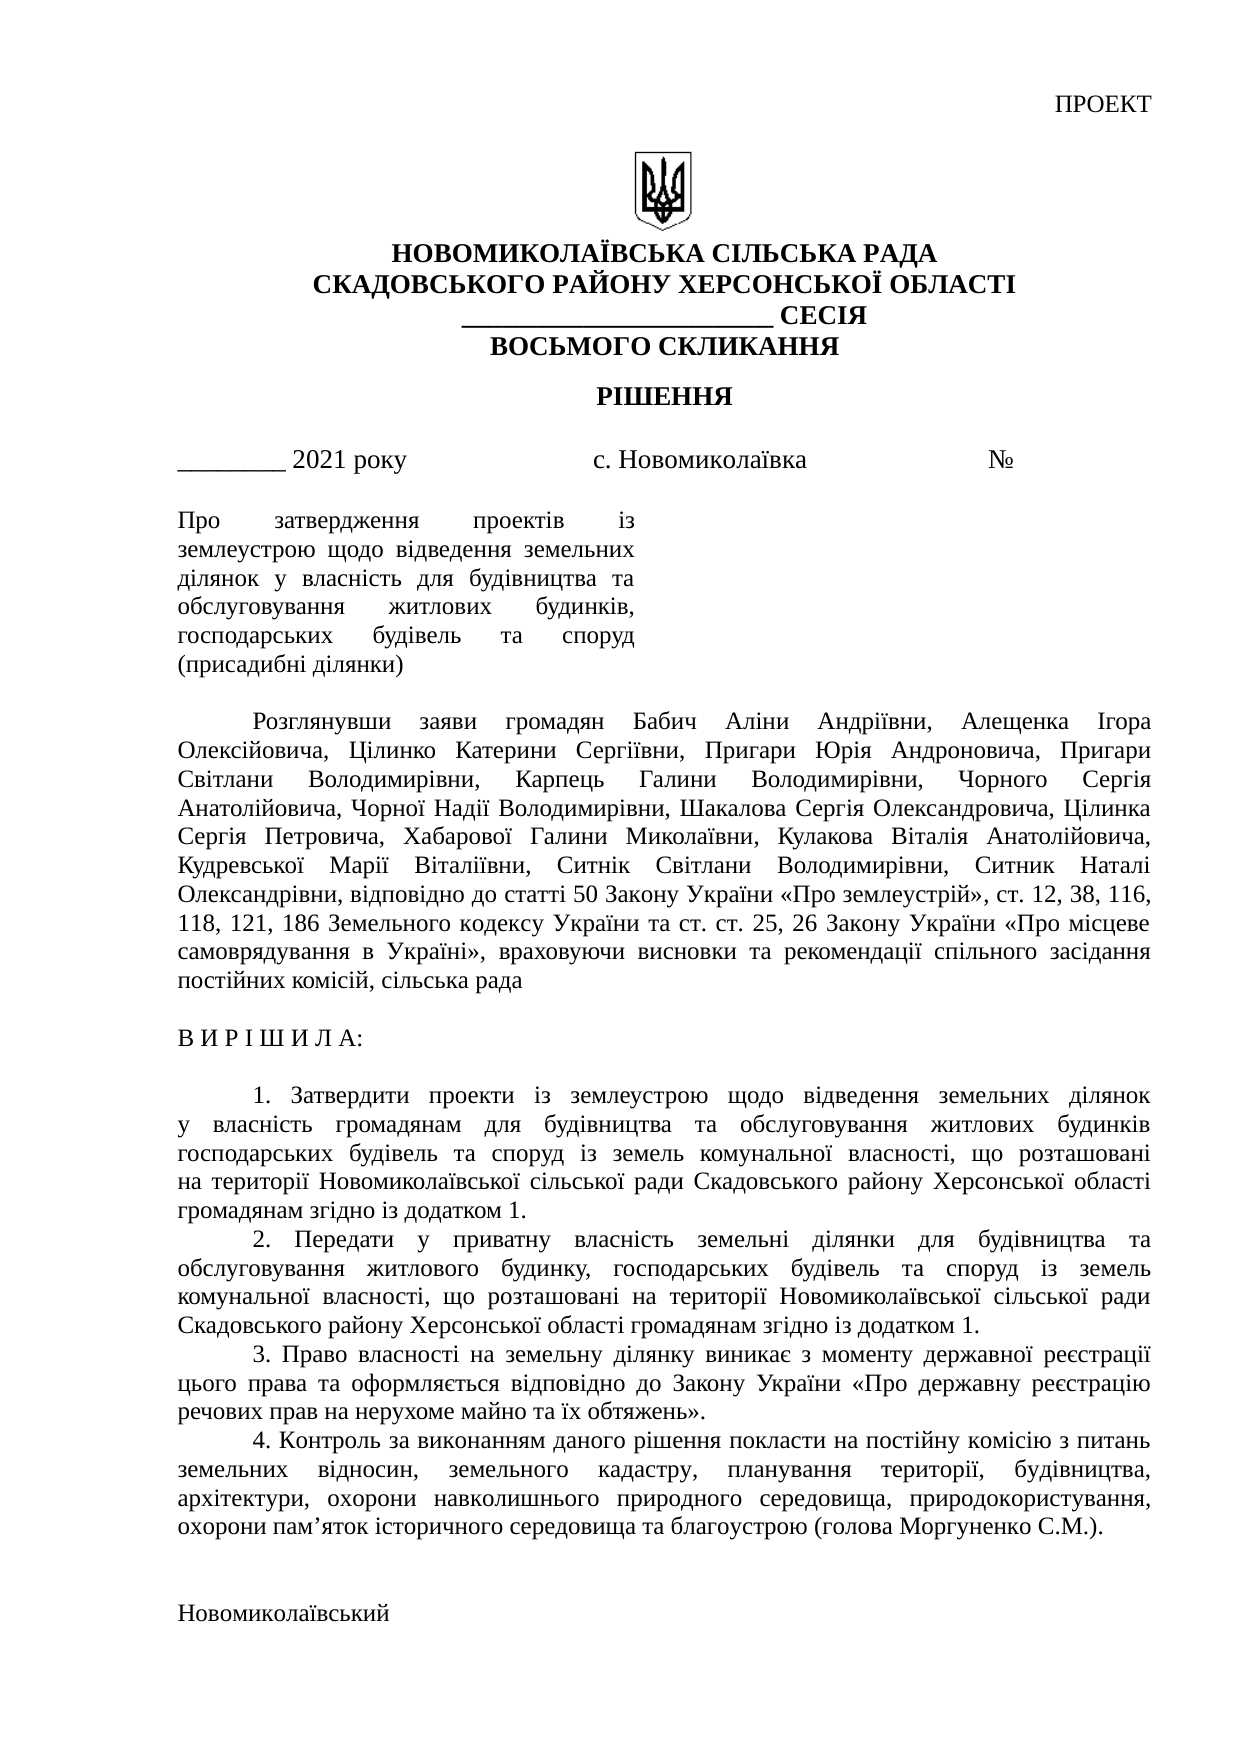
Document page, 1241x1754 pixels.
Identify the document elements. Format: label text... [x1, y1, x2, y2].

text ВОСЬМОГО СКЛИКАННЯ [177, 330, 1152, 361]
text ________ 2021 року с. Новомиколаївка № [177, 443, 1152, 474]
text В И Р І Ш И Л А: [177, 1023, 1152, 1051]
text НОВОМИКОЛАЇВСЬКА СІЛЬСЬКА РАДА [177, 237, 1152, 268]
text _______________________ СЕСІЯ [177, 299, 1152, 330]
text ПРОЕКТ [177, 89, 1152, 117]
text СКАДОВСЬКОГО РАЙОНУ ХЕРСОНСЬКОЇ ОБЛАСТІ [177, 268, 1152, 299]
text 1. Затвердити проекти із землеустрою щодо відведення земельних ділянок у власність громадянам для будівництва та обслуговування житлових будинків господарських будівель та споруд із земель комунальної власності, що розташовані на території Новомиколаївської сільської ради Скадовського району Херсонської області громадянам згідно із додатком 1. [177, 1080, 1152, 1224]
text Про затвердження проектів із землеустрою щодо відведення земельних ділянок у власність для будівництва та обслуговування житлових будинків, господарських будівель та споруд (присадибні ділянки) [177, 505, 635, 678]
text 2. Передати у приватну власність земельні ділянки для будівництва та обслуговування житлового будинку, господарських будівель та споруд із земель комунальної власності, що розташовані на території Новомиколаївської сільської ради Скадовського району Херсонської області громадянам згідно із додатком 1. [177, 1224, 1152, 1339]
text Розглянувши заяви громадян Бабич Аліни Андріївни, Алещенка Ігора Олексійовича, Цілинко Катерини Сергіївни, Пригари Юрія Андроновича, Пригари Світлани Володимирівни, Карпець Галини Володимирівни, Чорного Сергія Анатолійовича, Чорної Надії Володимирівни, Шакалова Сергія Олександровича, Цілинка Сергія Петровича, Хабарової Галини Миколаївни, Кулакова Віталія Анатолійовича, Кудревської Марії Віталіївни, Ситнік Світлани Володимирівни, Ситник Наталі Олександрівни, відповідно до статті 50 Закону України «Про землеустрій», ст. 12, 38, 116, 118, 121, 186 Земельного кодексу України та ст. ст. 25, 26 Закону України «Про місцеве самоврядування в Україні», враховуючи висновки та рекомендації спільного засідання постійних комісій, сільська рада [177, 706, 1152, 994]
text Новомиколаївський [177, 1598, 1152, 1626]
text РІШЕННЯ [177, 381, 1152, 412]
text 3. Право власності на земельну ділянку виникає з моменту державної реєстрації цього права та оформляється відповідно до Закону України «Про державну реєстрацію речових прав на нерухоме майно та їх обтяжень». [177, 1339, 1152, 1425]
text 4. Контроль за виконанням даного рішення покласти на постійну комісію з питань земельних відносин, земельного кадастру, планування території, будівництва, архітектури, охорони навколишнього природного середовища, природокористування, охорони пам’яток історичного середовища та благоустрою (голова Моргуненко С.М.). [177, 1425, 1152, 1540]
